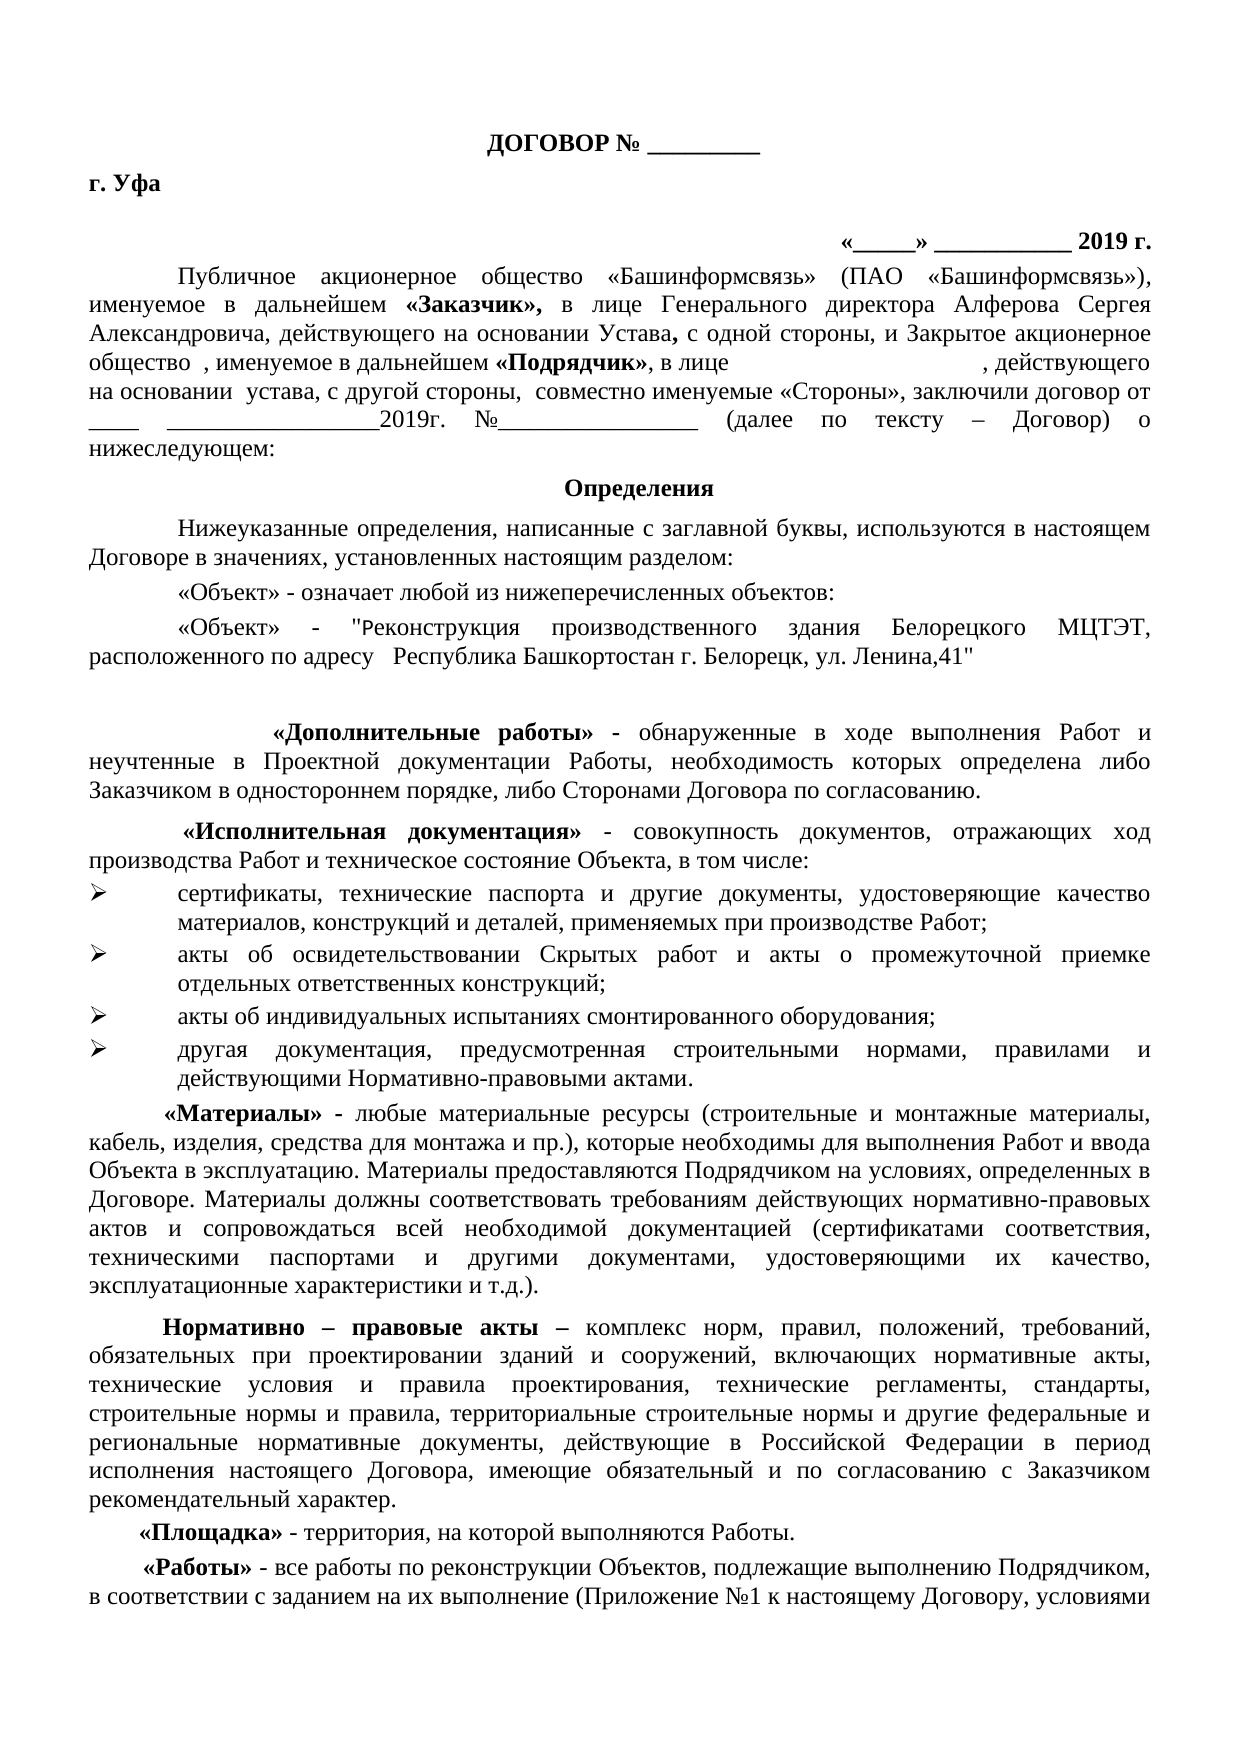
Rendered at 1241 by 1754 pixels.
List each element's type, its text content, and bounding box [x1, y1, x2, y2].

text «Площадка» - территория, на которой выполняются Работы. [89, 1517, 1152, 1546]
list акты об освидетельствовании Скрытых работ и акты о промежуточной приемке отдельных ответственных конструкций; [89, 939, 1152, 997]
text Нормативно – правовые акты – комплекс норм, правил, положений, требований, обязательных при проектировании зданий и сооружений, включающих нормативные акты, технические условия и правила проектирования, технические регламенты, стандарты, строительные нормы и правила, территориальные строительные нормы и другие федеральные и региональные нормативные документы, действующие в Российской Федерации в период исполнения настоящего Договора, имеющие обязательный и по согласованию с Заказчиком рекомендательный характер. [89, 1312, 1152, 1513]
text «Материалы» - любые материальные ресурсы (строительные и монтажные материалы, кабель, изделия, средства для монтажа и пр.), которые необходимы для выполнения Работ и ввода Объекта в эксплуатацию. Материалы предоставляются Подрядчиком на условиях, определенных в Договоре. Материалы должны соответствовать требованиям действующих нормативно-правовых актов и сопровождаться всей необходимой документацией (сертификатами соответствия, техническими паспортами и другими документами, удостоверяющими их качество, эксплуатационные характеристики и т.д.). [89, 1098, 1152, 1299]
text «Объект» - означает любой из нижеперечисленных объектов: [89, 577, 1152, 606]
list акты об индивидуальных испытаниях смонтированного оборудования; [89, 1001, 1152, 1030]
text Нижеуказанные определения, написанные с заглавной буквы, используются в настоящем Договоре в значениях, установленных настоящим разделом: [89, 513, 1152, 571]
text «Исполнительная документация» - совокупность документов, отражающих ход производства Работ и техническое состояние Объекта, в том числе: [89, 816, 1152, 874]
list сертификаты, технические паспорта и другие документы, удостоверяющие качество материалов, конструкций и деталей, применяемых при производстве Работ; [89, 878, 1152, 935]
list другая документация, предусмотренная строительными нормами, правилами и действующими Нормативно-правовыми актами. [89, 1034, 1152, 1092]
text Определения [126, 473, 1152, 502]
text Публичное акционерное общество «Башинформсвязь» (ПАО «Башинформсвязь»), именуемое в дальнейшем «Заказчик», в лице Генерального директора Алферова Сергея Александровича, действующего на основании Устава, с одной стороны, и Закрытое акционерное общество , именуемое в дальнейшем «Подрядчик», в лице , действующего на основании устава, с другой стороны, совместно именуемые «Стороны», заключили договор от ____ _________________2019г. №________________ (далее по тексту – Договор) о нижеследующем: [89, 261, 1152, 462]
text «_____» ___________ 2019 г. [89, 226, 1152, 254]
text «Дополнительные работы» - обнаруженные в ходе выполнения Работ и неучтенные в Проектной документации Работы, необходимость которых определена либо Заказчиком в одностороннем порядке, либо Сторонами Договора по согласованию. [89, 717, 1152, 804]
text ДОГОВОР № _________ [89, 128, 1152, 157]
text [89, 1552, 1152, 1609]
text г. Уфа [89, 168, 1152, 197]
text «Объект» - "Реконструкция производственного здания Белорецкого МЦТЭТ, расположенного по адресу Республика Башкортостан г. Белорецк, ул. Ленина,41" [89, 612, 1152, 670]
